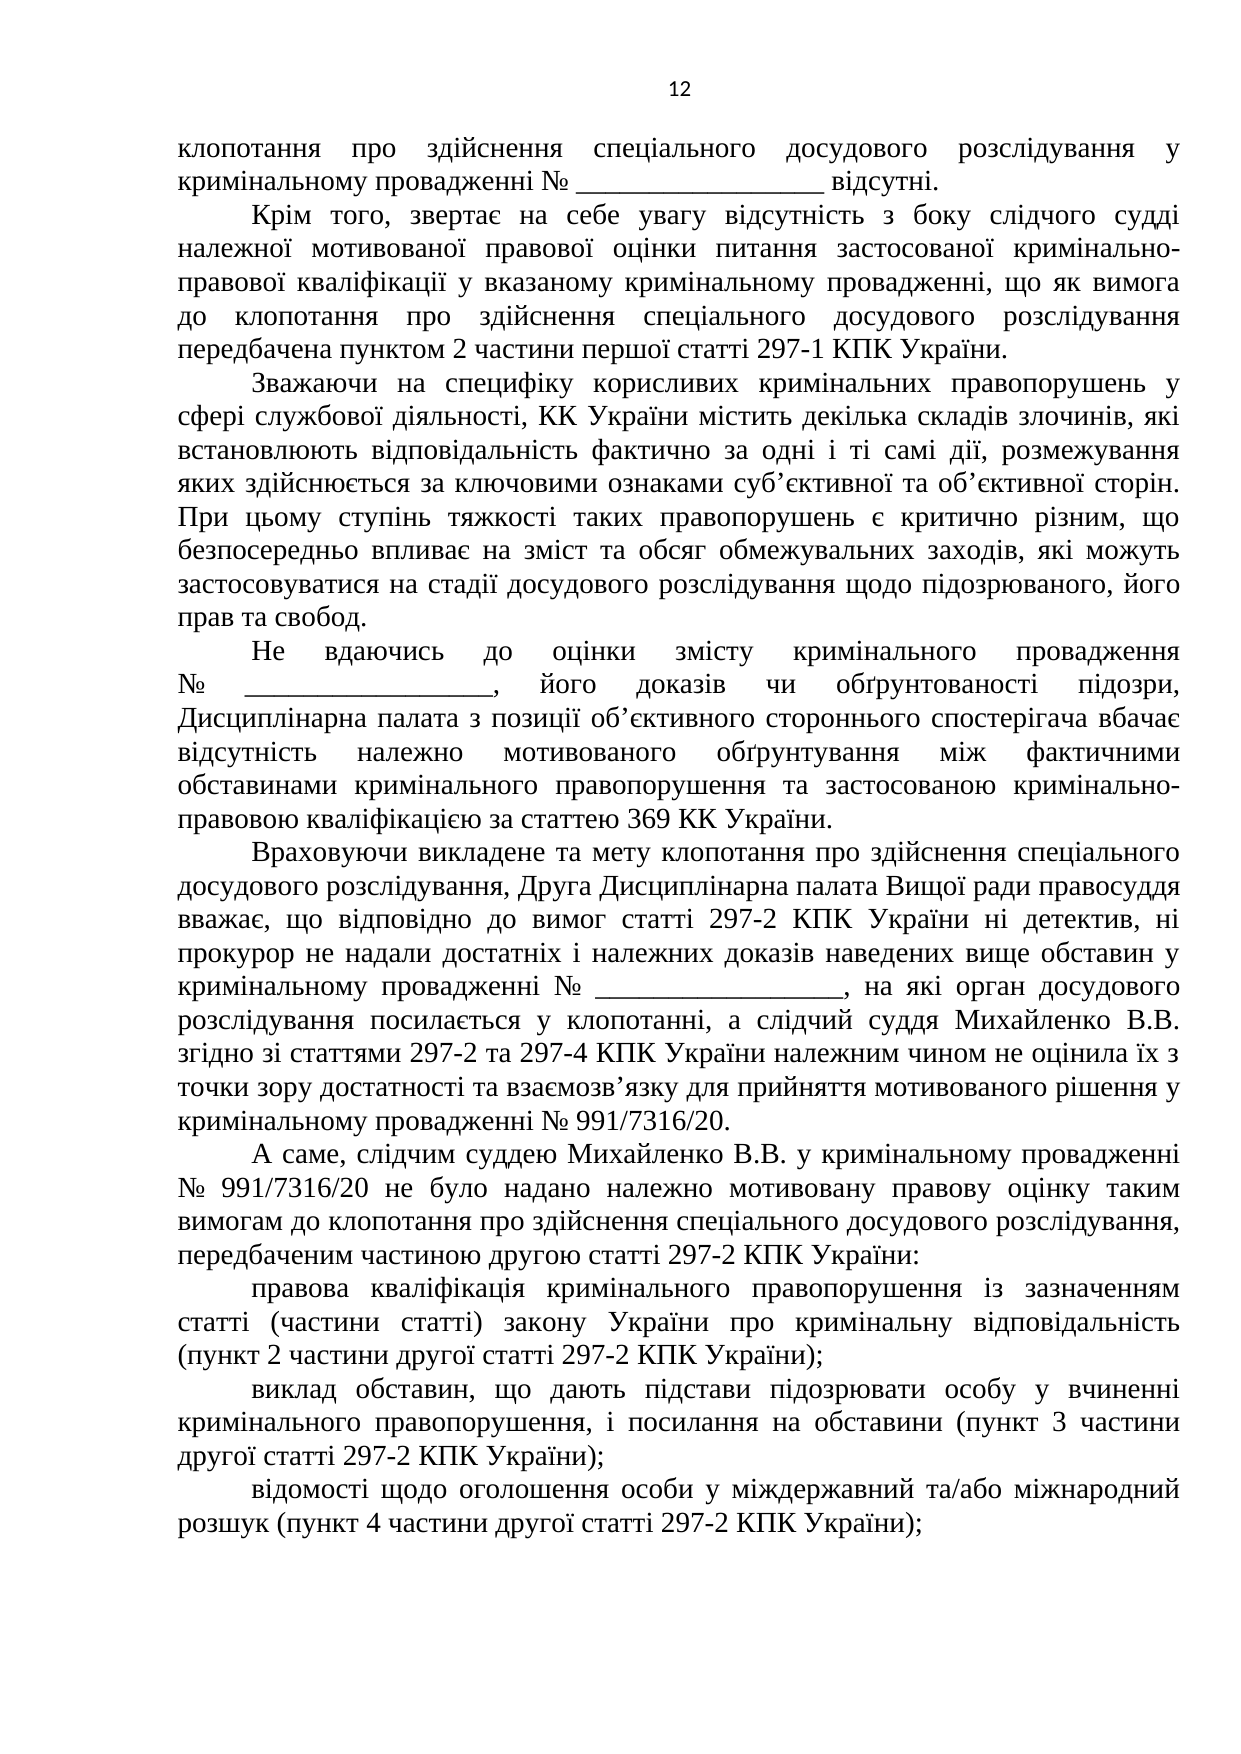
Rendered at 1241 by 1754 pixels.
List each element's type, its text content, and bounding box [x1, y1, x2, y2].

text А саме, слідчим суддею Михайленко В.В. у кримінальному провадженні № 991/7316/20 не було надано належно мотивовану правову оцінку таким вимогам до клопотання про здійснення спеціального досудового розслідування, передбаченим частиною другою статті 297-2 КПК України: [177, 1136, 1181, 1270]
text правова кваліфікація кримінального правопорушення із зазначенням статті (частини статті) закону України про кримінальну відповідальність (пункт 2 частини другої статті 297-2 КПК України); [177, 1270, 1181, 1371]
text відомості щодо оголошення особи у міждержавний та/або міжнародний розшук (пункт 4 частини другої статті 297-2 КПК України); [177, 1472, 1181, 1539]
text Не вдаючись до оцінки змісту кримінального провадження № _________________, його доказів чи обґрунтованості підозри, Дисциплінарна палата з позиції об’єктивного стороннього спостерігача вбачає відсутність належно мотивованого обґрунтування між фактичними обставинами кримінального правопорушення та застосованою кримінально-правовою кваліфікацією за статтею 369 КК України. [177, 633, 1181, 834]
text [177, 130, 1181, 197]
text виклад обставин, що дають підстави підозрювати особу у вчиненні кримінального правопорушення, і посилання на обставини (пункт 3 частини другої статті 297-2 КПК України); [177, 1371, 1181, 1472]
text Крім того, звертає на себе увагу відсутність з боку слідчого судді належної мотивованої правової оцінки питання застосованої кримінально-правової кваліфікації у вказаному кримінальному провадженні, що як вимога до клопотання про здійснення спеціального досудового розслідування передбачена пунктом 2 частини першої статті 297-1 КПК України. [177, 197, 1181, 365]
text Зважаючи на специфіку корисливих кримінальних правопорушень у сфері службової діяльності, КК України містить декілька складів злочинів, які встановлюють відповідальність фактично за одні і ті самі дії, розмежування яких здійснюється за ключовими ознаками суб’єктивної та об’єктивної сторін. При цьому ступінь тяжкості таких правопорушень є критично різним, що безпосередньо впливає на зміст та обсяг обмежувальних заходів, які можуть застосовуватися на стадії досудового розслідування щодо підозрюваного, його прав та свобод. [177, 365, 1181, 633]
text Враховуючи викладене та мету клопотання про здійснення спеціального досудового розслідування, Друга Дисциплінарна палата Вищої ради правосуддя вважає, що відповідно до вимог статті 297-2 КПК України ні детектив, ні прокурор не надали достатніх і належних доказів наведених вище обставин у кримінальному провадженні № _________________, на які орган досудового розслідування посилається у клопотанні, а слідчий суддя Михайленко В.В. згідно зі статтями 297-2 та 297-4 КПК України належним чином не оцінила їх з точки зору достатності та взаємозв’язку для прийняття мотивованого рішення у кримінальному провадженні № 991/7316/20. [177, 834, 1181, 1136]
